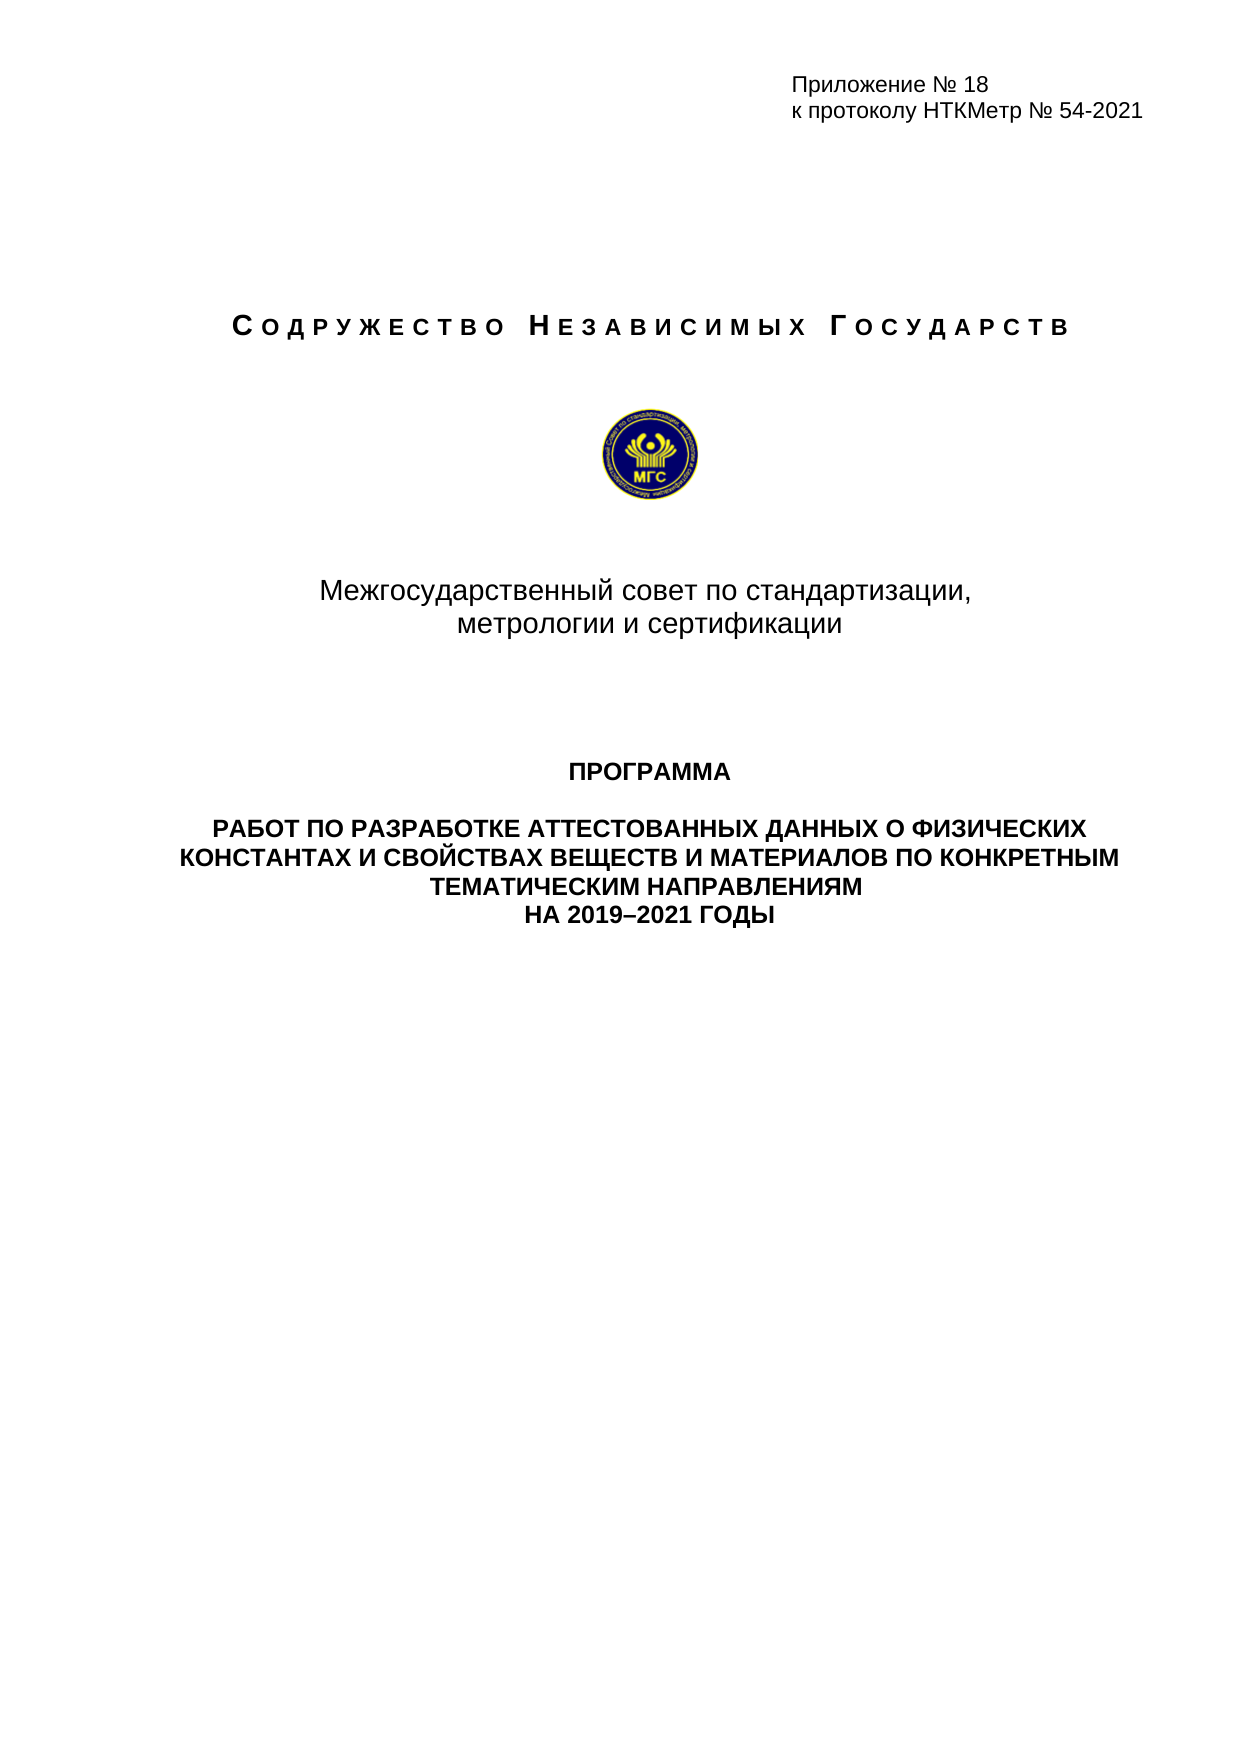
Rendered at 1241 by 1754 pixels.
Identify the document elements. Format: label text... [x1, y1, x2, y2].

text к протоколу НТКМетр № 54-2021 [148, 97, 1152, 123]
text Содружество Независимых Государств [148, 308, 1152, 342]
picture [601, 408, 699, 500]
text Приложение № 18 [148, 71, 1152, 97]
subtitle ПРОГРАММА [148, 757, 1152, 785]
text РАБОТ ПО РАЗРАБОТКЕ АТТЕСТОВАННЫХ ДАННЫХ О ФИЗИЧЕСКИХ КОНСТАНТАХ И СВОЙСТВАХ ВЕЩЕСТВ И МАТЕРИАЛОВ ПО КОНКРЕТНЫМ ТЕМАТИЧЕСКИМ НАПРАВЛЕНИЯМ НА 2019–2021 ГОДЫ [148, 814, 1152, 929]
text Межгосударственный совет по стандартизации, метрологии и сертификации [148, 573, 1152, 640]
